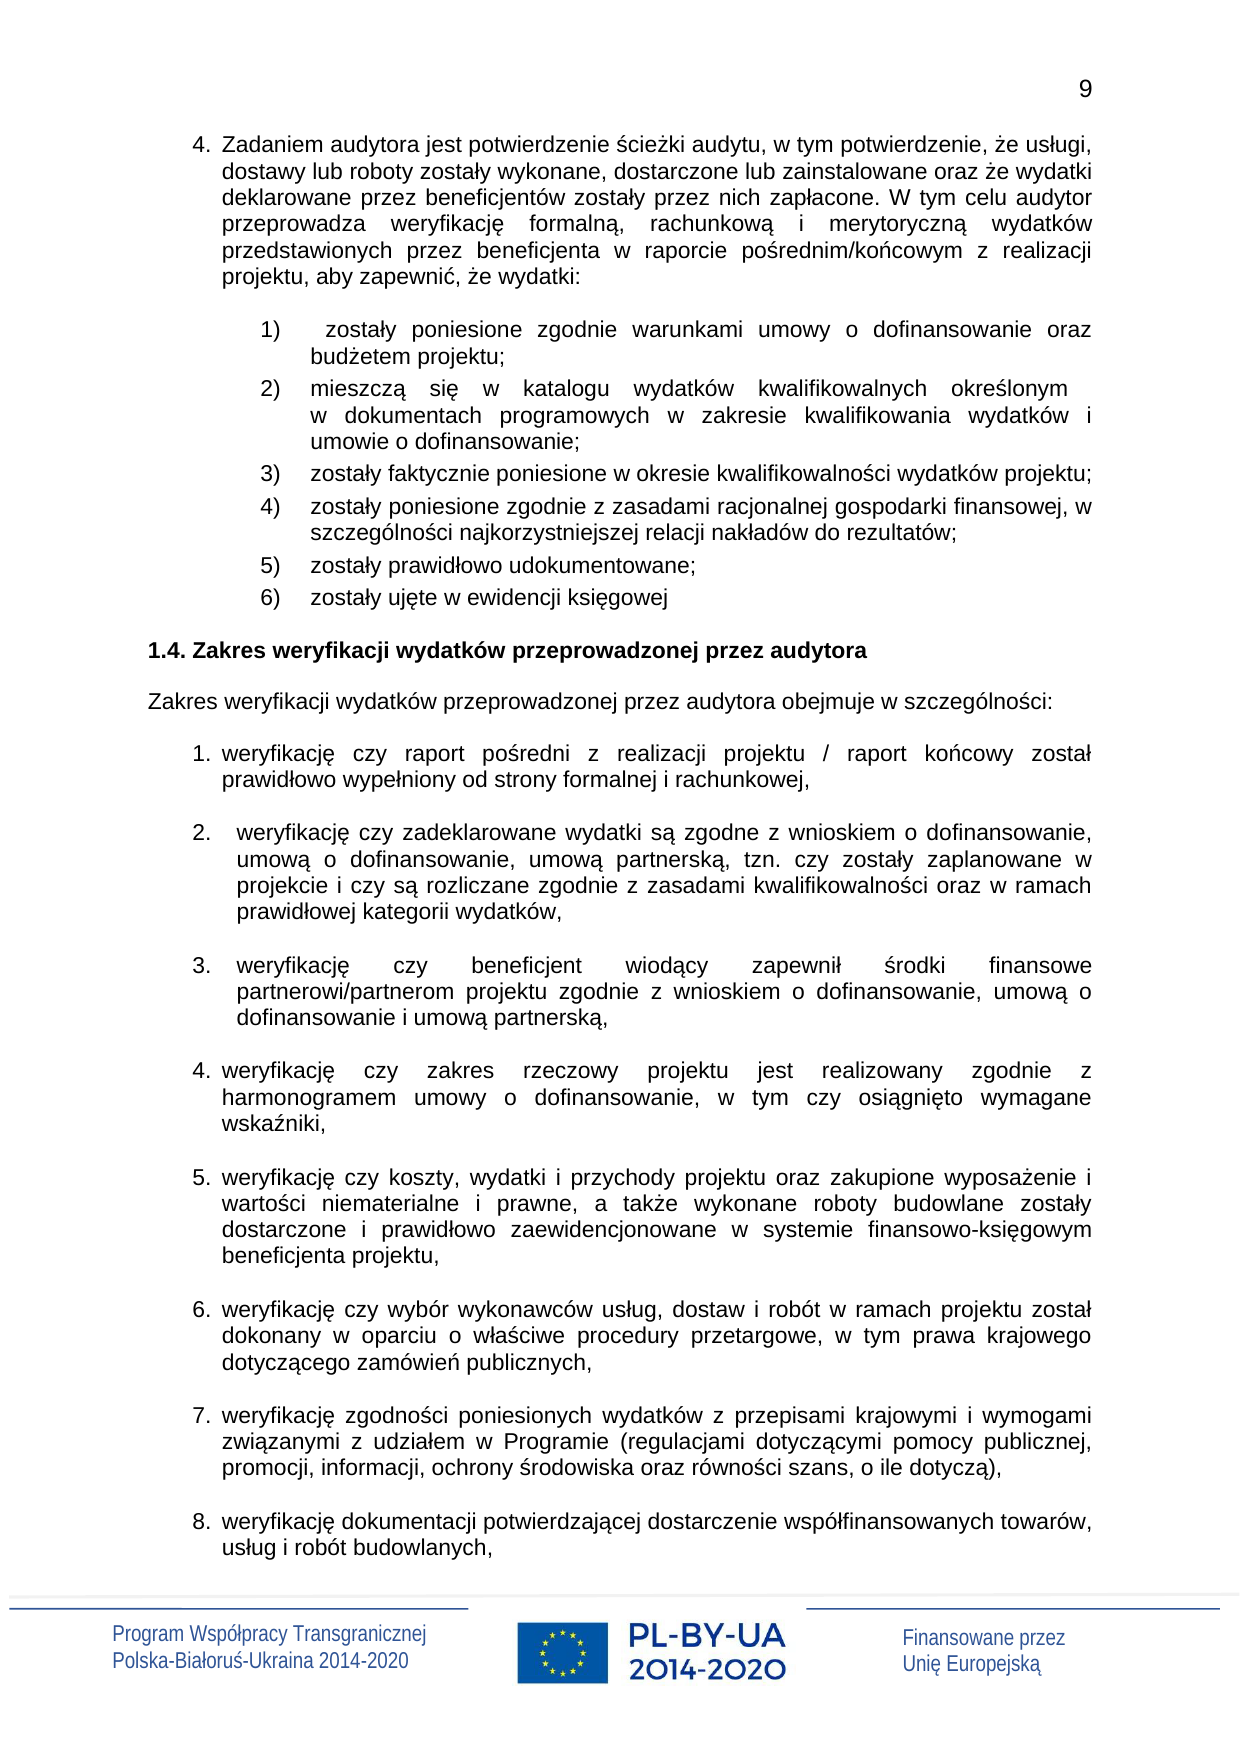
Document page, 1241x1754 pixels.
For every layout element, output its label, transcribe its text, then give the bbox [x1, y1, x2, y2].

list weryfikację czy koszty, wydatki i przychody projektu oraz zakupione wyposażenie i wartości niematerialne i prawne, a także wykonane roboty budowlane zostały dostarczone i prawidłowo zaewidencjonowane w systemie finansowo-księgowym beneficjenta projektu, [192, 1163, 1092, 1269]
list weryfikację czy wybór wykonawców usług, dostaw i robót w ramach projektu został dokonany w oparciu o właściwe procedury przetargowe, w tym prawa krajowego dotyczącego zamówień publicznych, [192, 1296, 1092, 1375]
list weryfikację czy zadeklarowane wydatki są zgodne z wnioskiem o dofinansowanie, umową o dofinansowanie, umową partnerską, tzn. czy zostały zaplanowane w projekcie i czy są rozliczane zgodnie z zasadami kwalifikowalności oraz w ramach prawidłowej kategorii wydatków, [192, 819, 1092, 925]
list zostały poniesione zgodnie z zasadami racjonalnej gospodarki finansowej, w szczególności najkorzystniejszej relacji nakładów do rezultatów; [260, 493, 1092, 546]
list Zakres weryfikacji wydatków przeprowadzonej przez audytora [148, 637, 1092, 663]
list weryfikację zgodności poniesionych wydatków z przepisami krajowymi i wymogami związanymi z udziałem w Programie (regulacjami dotyczącymi pomocy publicznej, promocji, informacji, ochrony środowiska oraz równości szans, o ile dotyczą), [192, 1402, 1092, 1481]
text Zakres weryfikacji wydatków przeprowadzonej przez audytora obejmuje w szczególności: [148, 688, 1092, 715]
list zostały poniesione zgodnie warunkami umowy o dofinansowanie oraz budżetem projektu; [260, 316, 1092, 369]
list weryfikację czy beneficjent wiodący zapewnił środki finansowe partnerowi/partnerom projektu zgodnie z wnioskiem o dofinansowanie, umową o dofinansowanie i umową partnerską, [192, 952, 1092, 1031]
list weryfikację czy raport pośredni z realizacji projektu / raport końcowy został prawidłowo wypełniony od strony formalnej i rachunkowej, [192, 740, 1092, 792]
list mieszczą się w katalogu wydatków kwalifikowalnych określonym w dokumentach programowych w zakresie kwalifikowania wydatków i umowie o dofinansowanie; [260, 375, 1092, 454]
list zostały faktycznie poniesione w okresie kwalifikowalności wydatków projektu; [260, 460, 1092, 487]
list weryfikację dokumentacji potwierdzającej dostarczenie współfinansowanych towarów, usług i robót budowlanych, [192, 1508, 1092, 1560]
list weryfikację czy zakres rzeczowy projektu jest realizowany zgodnie z harmonogramem umowy o dofinansowanie, w tym czy osiągnięto wymagane wskaźniki, [192, 1057, 1092, 1137]
list zostały ujęte w ewidencji księgowej [260, 584, 1092, 611]
list zostały prawidłowo udokumentowane; [260, 552, 1092, 578]
list Zadaniem audytora jest potwierdzenie ścieżki audytu, w tym potwierdzenie, że usługi, dostawy lub roboty zostały wykonane, dostarczone lub zainstalowane oraz że wydatki deklarowane przez beneficjentów zostały przez nich zapłacone. W tym celu audytor przeprowadza weryfikację formalną, rachunkową i merytoryczną wydatków przedstawionych przez beneficjenta w raporcie pośrednim/końcowym z realizacji projektu, aby zapewnić, że wydatki: [192, 131, 1092, 289]
